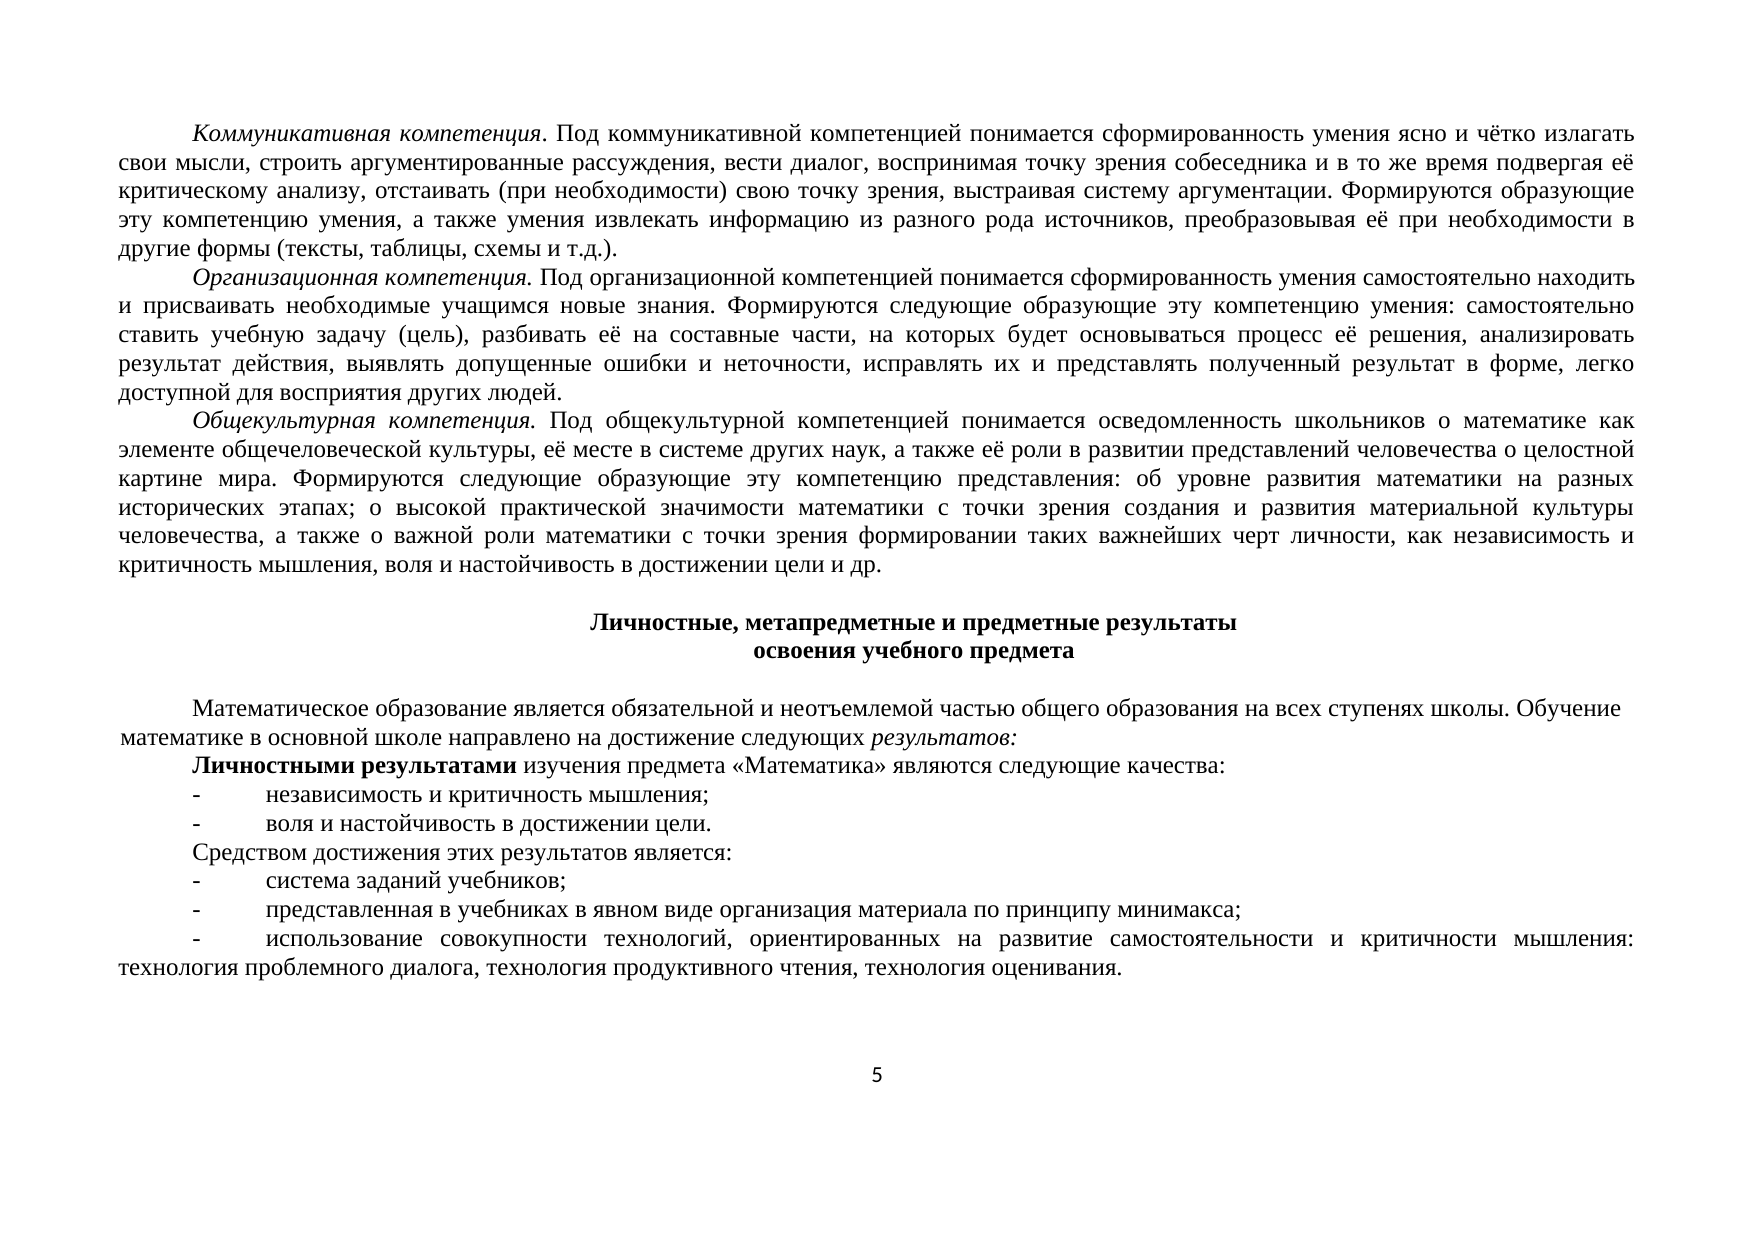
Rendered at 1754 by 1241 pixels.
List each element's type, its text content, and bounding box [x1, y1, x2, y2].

text Общекультурная компетенция. Под общекультурной компетенцией понимается осведомленность школьников о математике как элементе общечеловеческой культуры, её месте в системе других наук, а также её роли в развитии представлений человечества о целостной картине мира. Формируются следующие образующие эту компетенцию представления: об уровне развития математики на разных исторических этапах; о высокой практической значимости математики с точки зрения создания и развития материальной культуры человечества, а также о важной роли математики с точки зрения формировании таких важнейших черт личности, как независимость и критичность мышления, воля и настойчивость в достижении цели и др. [118, 406, 1636, 578]
text Коммуникативная компетенция. Под коммуникативной компетенцией понимается сформированность умения ясно и чётко излагать свои мысли, строить аргументированные рассуждения, вести диалог, воспринимая точку зрения собеседника и в то же время подвергая её критическому анализу, отстаивать (при необходимости) свою точку зрения, выстраивая систему аргументации. Формируются образующие эту компетенцию умения, а также умения извлекать информацию из разного рода источников, преобразовывая её при необходимости в другие формы (тексты, таблицы, схемы и т.д.). [118, 118, 1636, 262]
list независимость и критичность мышления; [192, 779, 1636, 808]
text Средством достижения этих результатов является: [118, 837, 1636, 866]
text освоения учебного предмета [118, 636, 1636, 664]
list использование совокупности технологий, ориентированных на развитие самостоятельности и критичности мышления: технология проблемного диалога, технология продуктивного чтения, технология оценивания. [118, 923, 1636, 981]
text Математическое образование является обязательной и неотъемлемой частью общего образования на всех ступенях школы. Обучение математике в основной школе направлено на достижение следующих результатов: [120, 693, 1634, 751]
list воля и настойчивость в достижении цели. [192, 808, 1636, 837]
text Организационная компетенция. Под организационной компетенцией понимается сформированность умения самостоятельно находить и присваивать необходимые учащимся новые знания. Формируются следующие образующие эту компетенцию умения: самостоятельно ставить учебную задачу (цель), разбивать её на составные части, на которых будет основываться процесс её решения, анализировать результат действия, выявлять допущенные ошибки и неточности, исправлять их и представлять полученный результат в форме, легко доступной для восприятия других людей. [118, 262, 1636, 406]
list представленная в учебниках в явном виде организация материала по принципу минимакса; [118, 894, 1636, 923]
list система заданий учебников; [118, 866, 1636, 894]
text Личностными результатами изучения предмета «Математика» являются следующие качества: [118, 751, 1636, 779]
text Личностные, метапредметные и предметные результаты [118, 607, 1636, 636]
